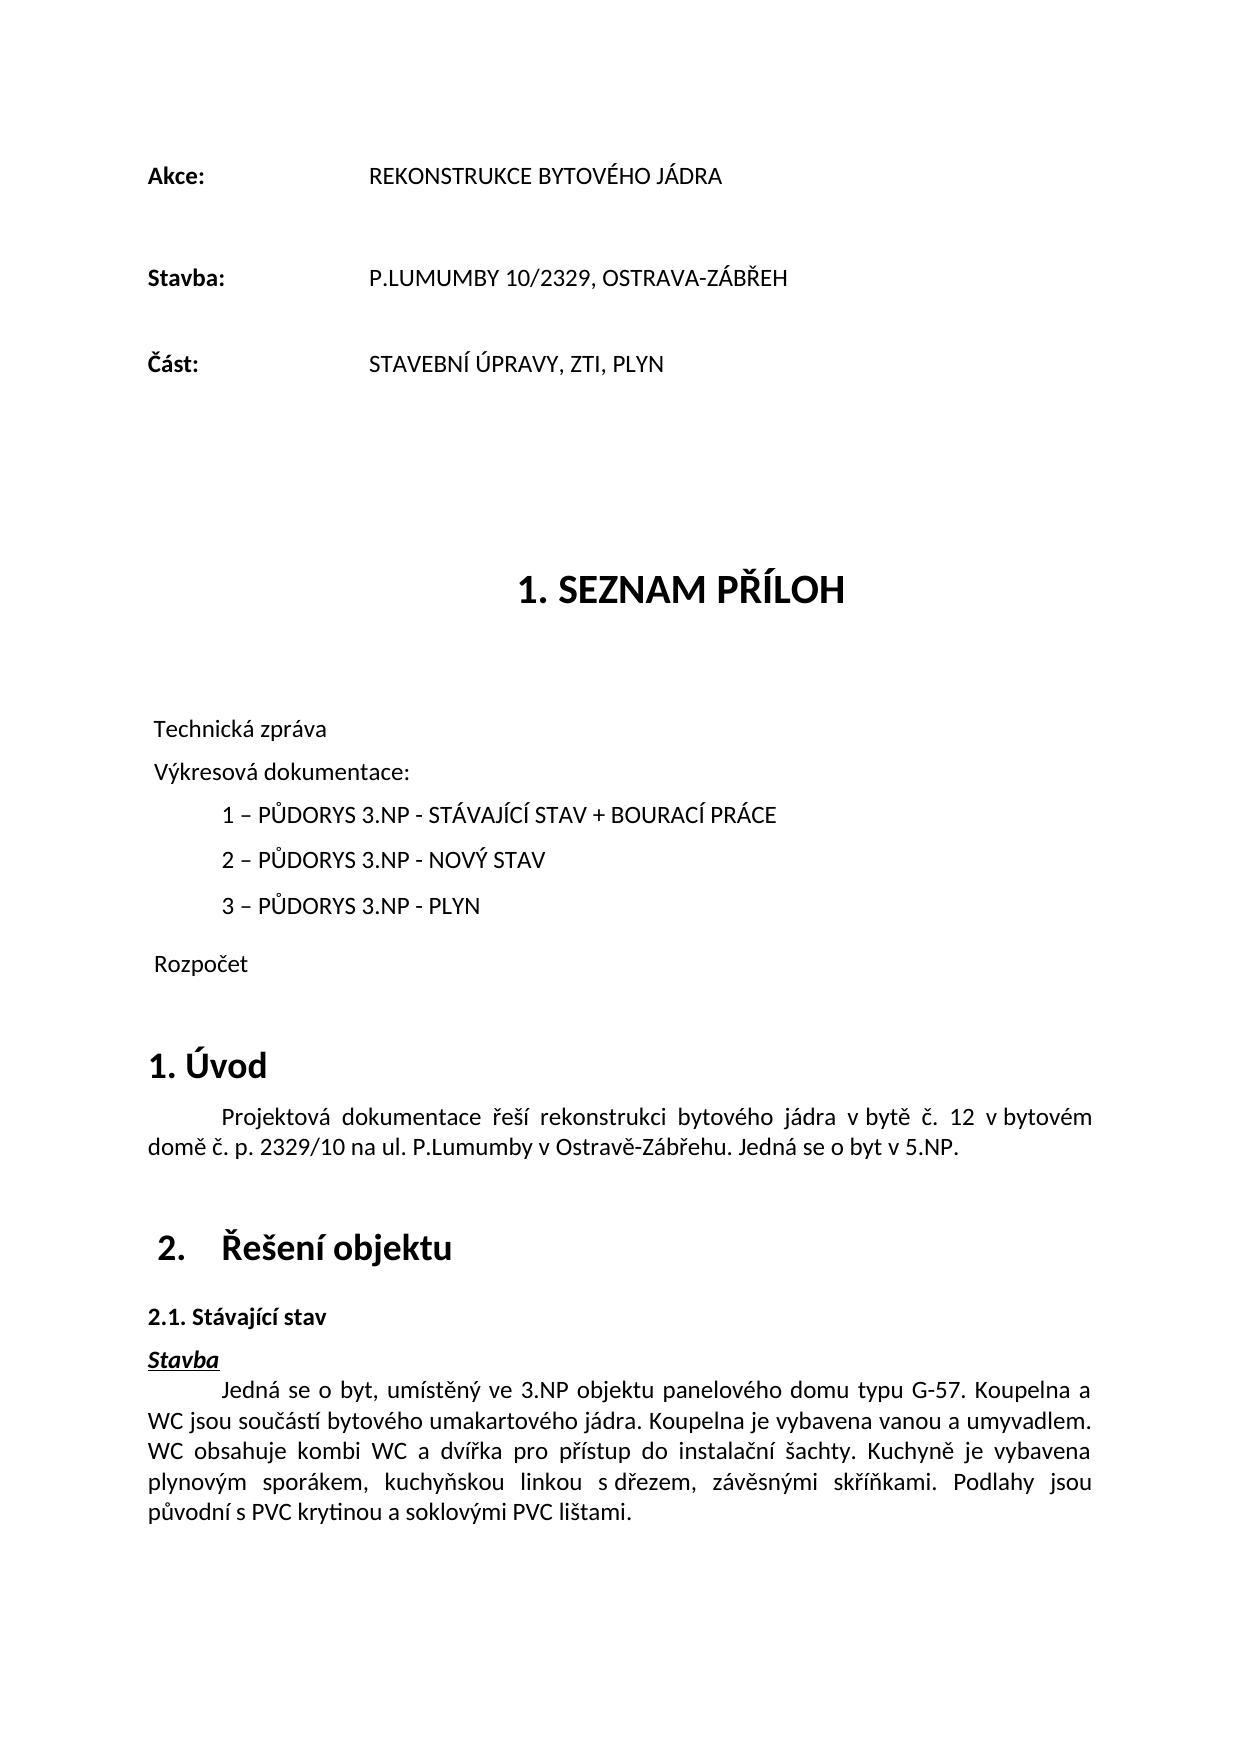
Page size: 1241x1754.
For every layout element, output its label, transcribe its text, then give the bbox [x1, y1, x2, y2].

text 1. Úvod [148, 1042, 1093, 1088]
text 1. SEZNAM PŘÍLOH [441, 563, 1093, 614]
text Akce: REKONSTRUKCE BYTOVÉHO JÁDRA [148, 160, 1093, 191]
text Technická zpráva [148, 713, 1093, 743]
text 2.1. Stávající stav [148, 1301, 1093, 1331]
text Jedná se o byt, umístěný ve 3.NP objektu panelového domu typu G-57. Koupelna a WC jsou součástí bytového umakartového jádra. Koupelna je vybavena vanou a umyvadlem. WC obsahuje kombi WC a dvířka pro přístup do instalační šachty. Kuchyně je vybavena plynovým sporákem, kuchyňskou linkou s dřezem, závěsnými skříňkami. Podlahy jsou původní s PVC krytinou a soklovými PVC lištami. [148, 1374, 1093, 1527]
text Projektová dokumentace řeší rekonstrukci bytového jádra v bytě č. 12 v bytovém domě č. p. 2329/10 na ul. P.Lumumby v Ostravě-Zábřehu. Jedná se o byt v 5.NP. [148, 1101, 1093, 1162]
text 3 – PŮDORYS 3.NP - PLYN [148, 890, 1093, 921]
text Výkresová dokumentace: [154, 756, 1093, 786]
text 2 – PŮDORYS 3.NP - NOVÝ STAV [148, 845, 1093, 875]
text Stavba: P.LUMUMBY 10/2329, OSTRAVA-ZÁBŘEH [148, 262, 1093, 293]
text Rozpočet [154, 949, 1093, 979]
text Část: STAVEBNÍ ÚPRAVY, ZTI, PLYN [148, 348, 1093, 379]
list Řešení objektu [157, 1224, 1093, 1270]
text 1 – PŮDORYS 3.NP - STÁVAJÍCÍ STAV + BOURACÍ PRÁCE [148, 799, 1093, 829]
text Stavba [148, 1344, 1093, 1374]
